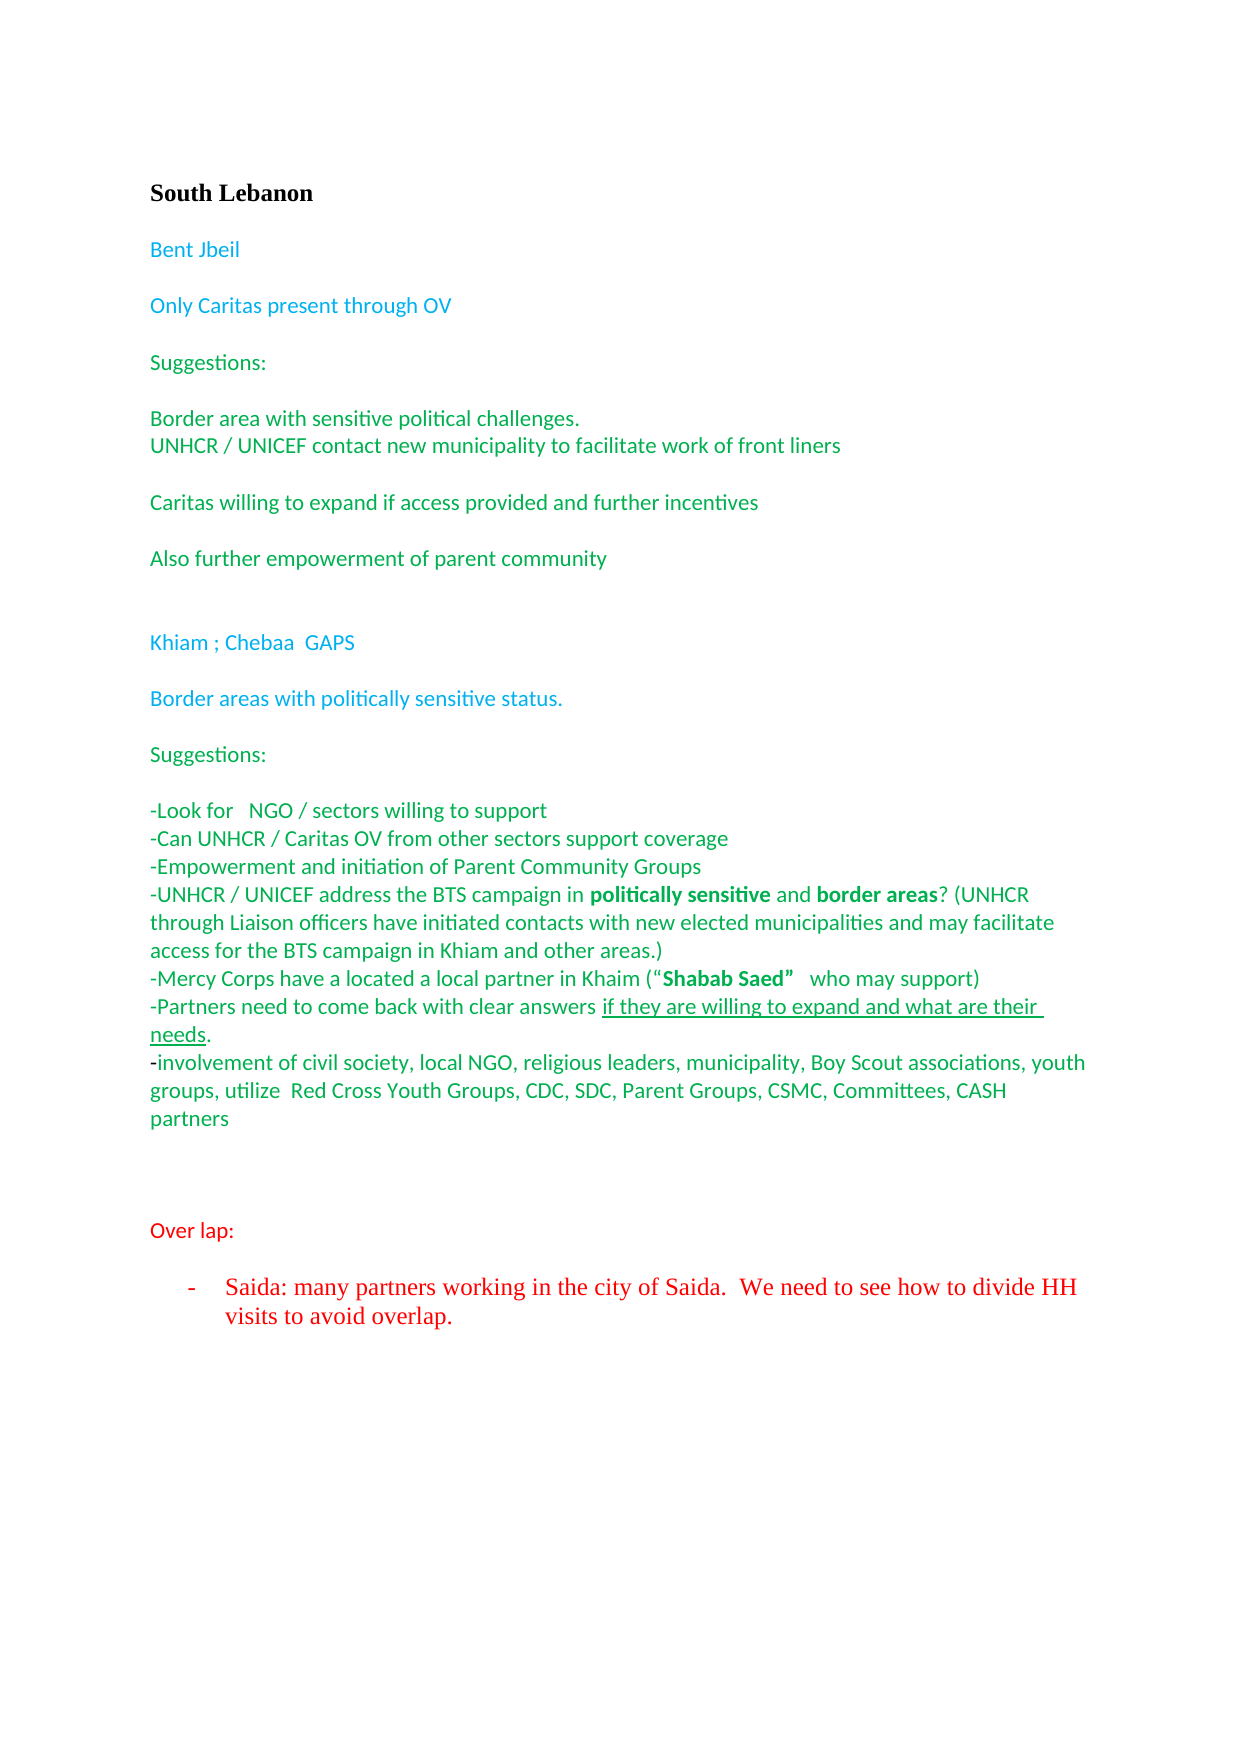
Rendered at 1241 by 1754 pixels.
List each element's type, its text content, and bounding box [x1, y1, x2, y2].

text Border areas with politically sensitive status. [150, 684, 1090, 712]
text -involvement of civil society, local NGO, religious leaders, municipality, Boy Scout associations, youth groups, utilize Red Cross Youth Groups, CDC, SDC, Parent Groups, CSMC, Committees, CASH partners [150, 1048, 1090, 1132]
list Saida: many partners working in the city of Saida. We need to see how to divide HH visits to avoid overlap. [187, 1272, 1090, 1330]
text Suggestions: [150, 740, 1090, 768]
text -UNHCR / UNICEF address the BTS campaign in politically sensitive and border areas? (UNHCR through Liaison officers have initiated contacts with new elected municipalities and may facilitate access for the BTS campaign in Khiam and other areas.) [150, 880, 1090, 964]
text Khiam ; Chebaa GAPS [150, 628, 1090, 656]
text South Lebanon [150, 178, 1090, 207]
text -Empowerment and initiation of Parent Community Groups [150, 852, 1090, 880]
text Over lap: [150, 1216, 1090, 1244]
text -Can UNHCR / Caritas OV from other sectors support coverage [150, 824, 1090, 852]
text Caritas willing to expand if access provided and further incentives [150, 488, 1090, 516]
text Only Caritas present through OV [150, 292, 1090, 319]
text -Partners need to come back with clear answers if they are willing to expand and what are their needs. [150, 992, 1090, 1048]
text -Look for NGO / sectors willing to support [150, 796, 1090, 824]
text UNHCR / UNICEF contact new municipality to facilitate work of front liners [150, 432, 1090, 460]
text -Mercy Corps have a located a local partner in Khaim (“Shabab Saed” who may support) [150, 964, 1090, 992]
text Suggestions: [150, 348, 1090, 376]
text Also further empowerment of parent community [150, 544, 1090, 572]
text Border area with sensitive political challenges. [150, 404, 1090, 432]
text Bent Jbeil [150, 236, 1090, 263]
